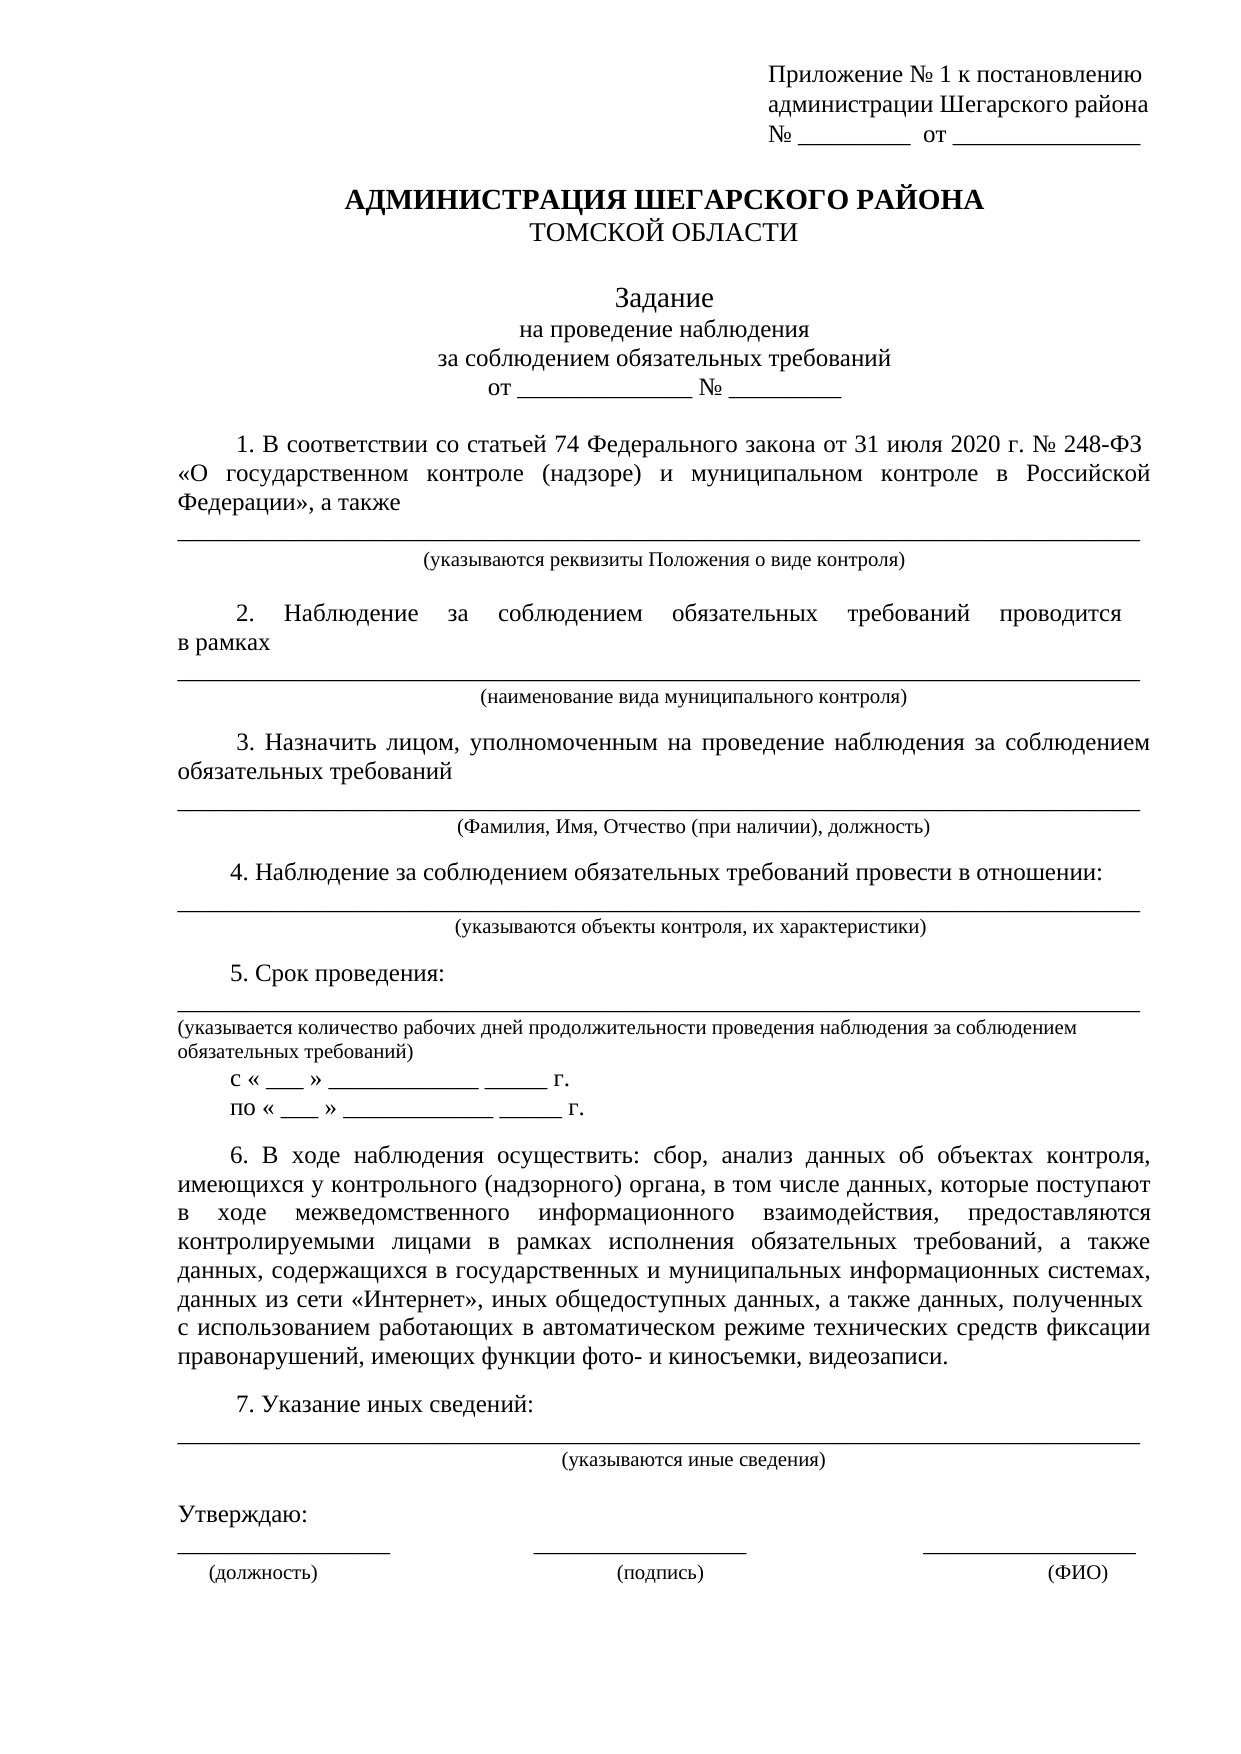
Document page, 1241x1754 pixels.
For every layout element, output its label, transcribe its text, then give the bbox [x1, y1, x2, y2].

text по « ___ » ____________ _____ г. [177, 1092, 1152, 1121]
text 2. Наблюдение за соблюдением обязательных требований проводится в рамках [177, 598, 1152, 656]
text АДМИНИСТРАЦИЯ ШЕГАРСКОГО РАЙОНА [177, 182, 1152, 216]
text 6. В ходе наблюдения осуществить: сбор, анализ данных об объектах контроля, имеющихся у контрольного (надзорного) органа, в том числе данных, которые поступают в ходе межведомственного информационного взаимодействия, предоставляются контролируемыми лицами в рамках исполнения обязательных требований, а также данных, содержащихся в государственных и муниципальных информационных системах, данных из сети «Интернет», иных общедоступных данных, а также данных, полученных с использованием работающих в автоматическом режиме технических средств фиксации правонарушений, имеющих функции фото- и киносъемки, видеозаписи. [177, 1140, 1152, 1370]
text (указываются иные сведения) [236, 1447, 1152, 1471]
text _____________________________________________________________________________ [177, 986, 1152, 1015]
text администрации Шегарского района [177, 89, 1151, 119]
text Утверждаю: [177, 1499, 1152, 1528]
text на проведение наблюдения [177, 314, 1152, 343]
text Задание [177, 281, 1152, 314]
text от ______________ № _________ [177, 372, 1152, 400]
text (должность) (подпись) (ФИО) [177, 1557, 1152, 1584]
text 7. Указание иных сведений: [177, 1389, 1152, 1418]
text за соблюдением обязательных требований [177, 343, 1152, 372]
text (указывается количество рабочих дней продолжительности проведения наблюдения за соблюдением обязательных требований) [177, 1015, 1152, 1063]
text № _________ от _______________ [177, 119, 1151, 149]
text _____________________________________________________________________________ [177, 886, 1152, 914]
text _____________________________________________________________________________ [177, 1418, 1152, 1447]
text 4. Наблюдение за соблюдением обязательных требований провести в отношении: [177, 857, 1152, 886]
text (указываются реквизиты Положения о виде контроля) [177, 544, 1152, 571]
list _____________________________________________________________________________ [177, 785, 1152, 814]
text 5. Срок проведения: [177, 958, 1152, 986]
text (указываются объекты контроля, их характеристики) [177, 914, 1152, 938]
text _____________________________________________________________________________ [177, 515, 1152, 544]
text ТОМСКОЙ ОБЛАСТИ [177, 216, 1151, 247]
text _________________ _________________ _________________ [177, 1528, 1152, 1557]
text (Фамилия, Имя, Отчество (при наличии), должность) [177, 814, 1152, 838]
text _____________________________________________________________________________ [177, 656, 1152, 684]
text (наименование вида муниципального контроля) [177, 684, 1152, 708]
text 3. Назначить лицом, уполномоченным на проведение наблюдения за соблюдением обязательных требований [177, 727, 1152, 785]
text 1. В соответствии со статьей 74 Федерального закона от 31 июля 2020 г. № 248-ФЗ «О государственном контроле (надзоре) и муниципальном контроле в Российской Федерации», а также [177, 429, 1152, 515]
text с « ___ » ____________ _____ г. [177, 1063, 1152, 1092]
text Приложение № 1 к постановлению [177, 59, 1151, 89]
